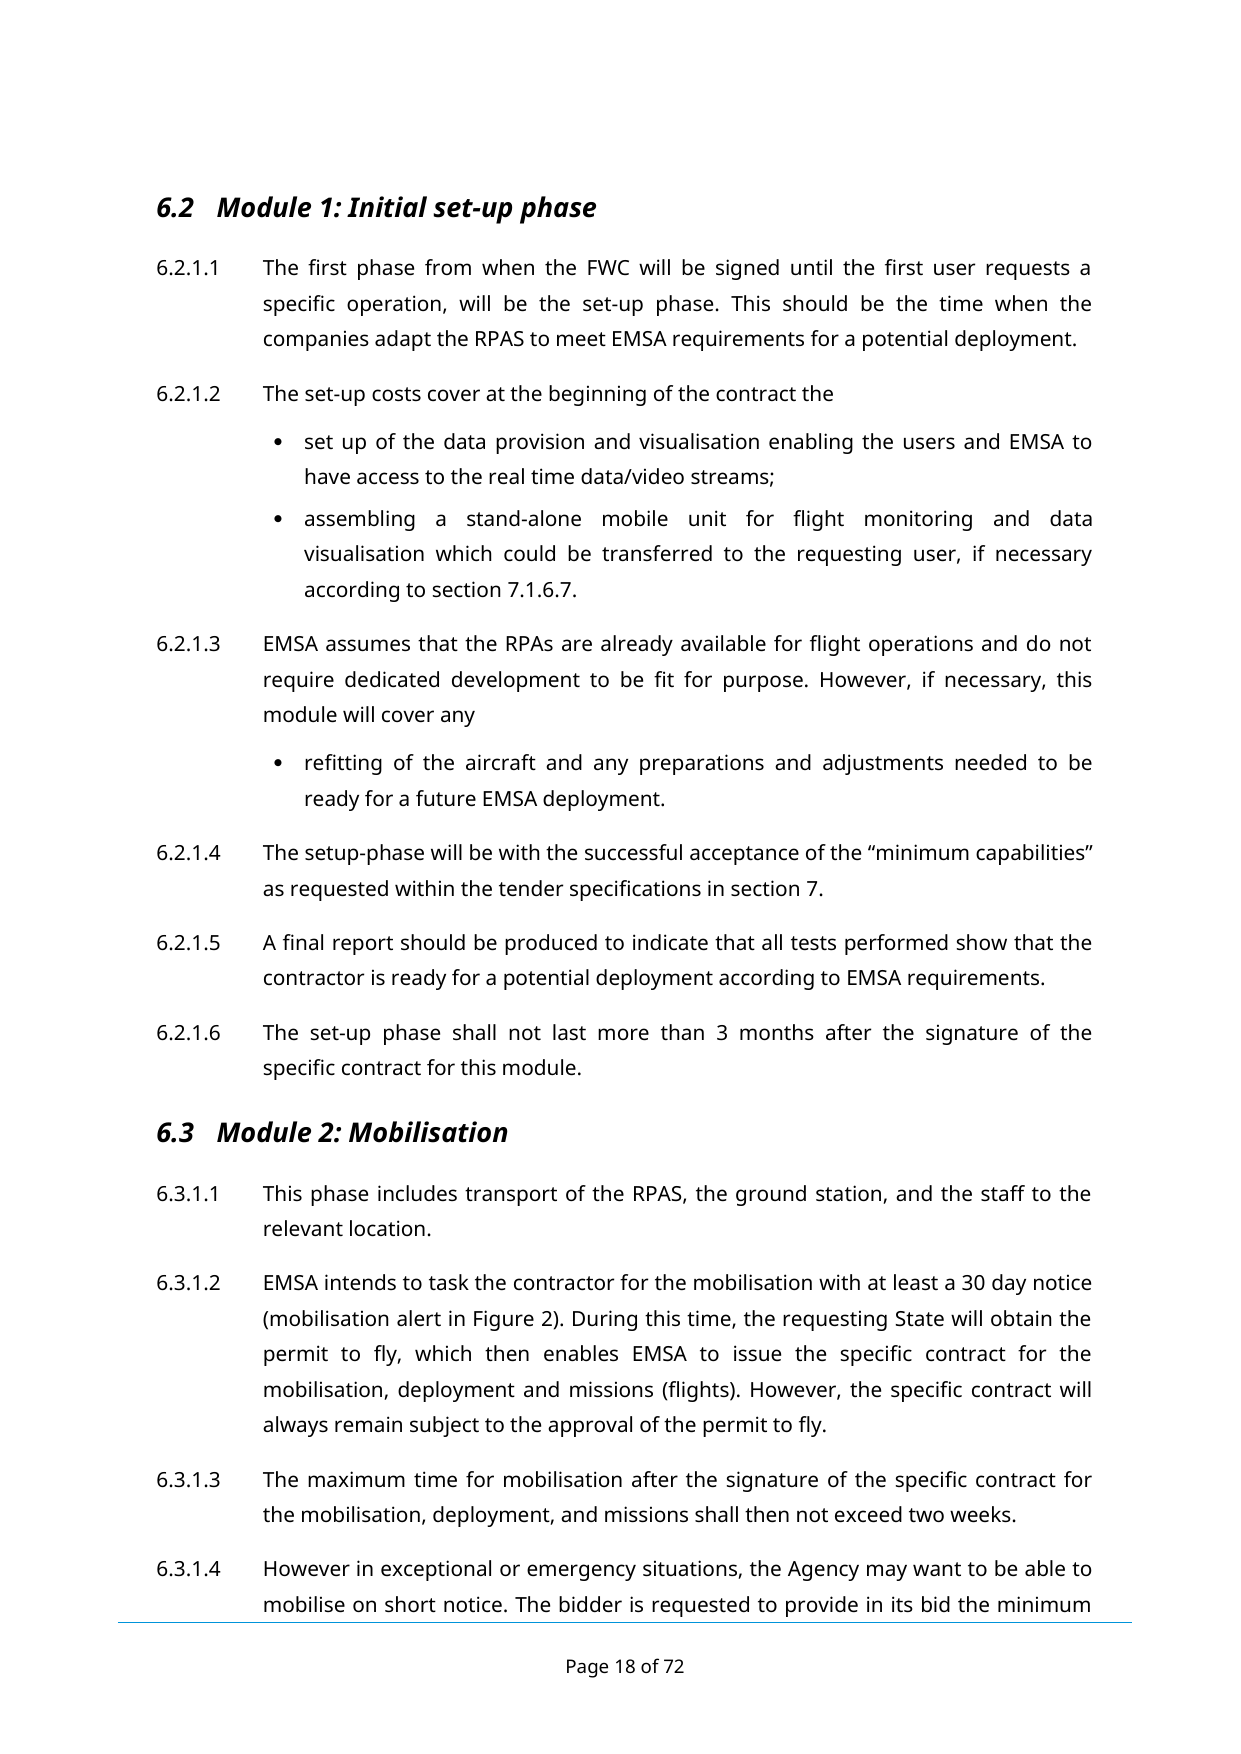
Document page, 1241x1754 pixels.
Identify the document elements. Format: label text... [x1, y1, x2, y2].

text assembling a stand-alone mobile unit for flight monitoring and data visualisation which could be transferred to the requesting user, if necessary according to section 7.1.6.7. [274, 504, 1093, 603]
text The first phase from when the FWC will be signed until the first user requests a specific operation, will be the set-up phase. This should be the time when the companies adapt the RPAS to meet EMSA requirements for a potential deployment. [156, 253, 1093, 353]
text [156, 1554, 1093, 1618]
text The maximum time for mobilisation after the signature of the specific contract for the mobilisation, deployment, and missions shall then not exceed two weeks. [156, 1465, 1093, 1529]
text This phase includes transport of the RPAS, the ground station, and the staff to the relevant location. [156, 1179, 1093, 1243]
text set up of the data provision and visualisation enabling the users and EMSA to have access to the real time data/video streams; [274, 427, 1093, 491]
subtitle Module 2: Mobilisation [156, 1114, 1093, 1151]
text The setup-phase will be with the successful acceptance of the “minimum capabilities” as requested within the tender specifications in section 7. [156, 838, 1093, 902]
text A final report should be produced to indicate that all tests performed show that the contractor is ready for a potential deployment according to EMSA requirements. [156, 928, 1093, 992]
text EMSA intends to task the contractor for the mobilisation with at least a 30 day notice (mobilisation alert in Figure 2). During this time, the requesting State will obtain the permit to fly, which then enables EMSA to issue the specific contract for the mobilisation, deployment and missions (flights). However, the specific contract will always remain subject to the approval of the permit to fly. [156, 1268, 1093, 1439]
text The set-up costs cover at the beginning of the contract the [156, 379, 1093, 407]
text EMSA assumes that the RPAs are already available for flight operations and do not require dedicated development to be fit for purpose. However, if necessary, this module will cover any [156, 629, 1093, 729]
text refitting of the aircraft and any preparations and adjustments needed to be ready for a future EMSA deployment. [274, 748, 1093, 812]
subtitle Module 1: Initial set-up phase [156, 189, 1093, 226]
text The set-up phase shall not last more than 3 months after the signature of the specific contract for this module. [156, 1018, 1093, 1082]
